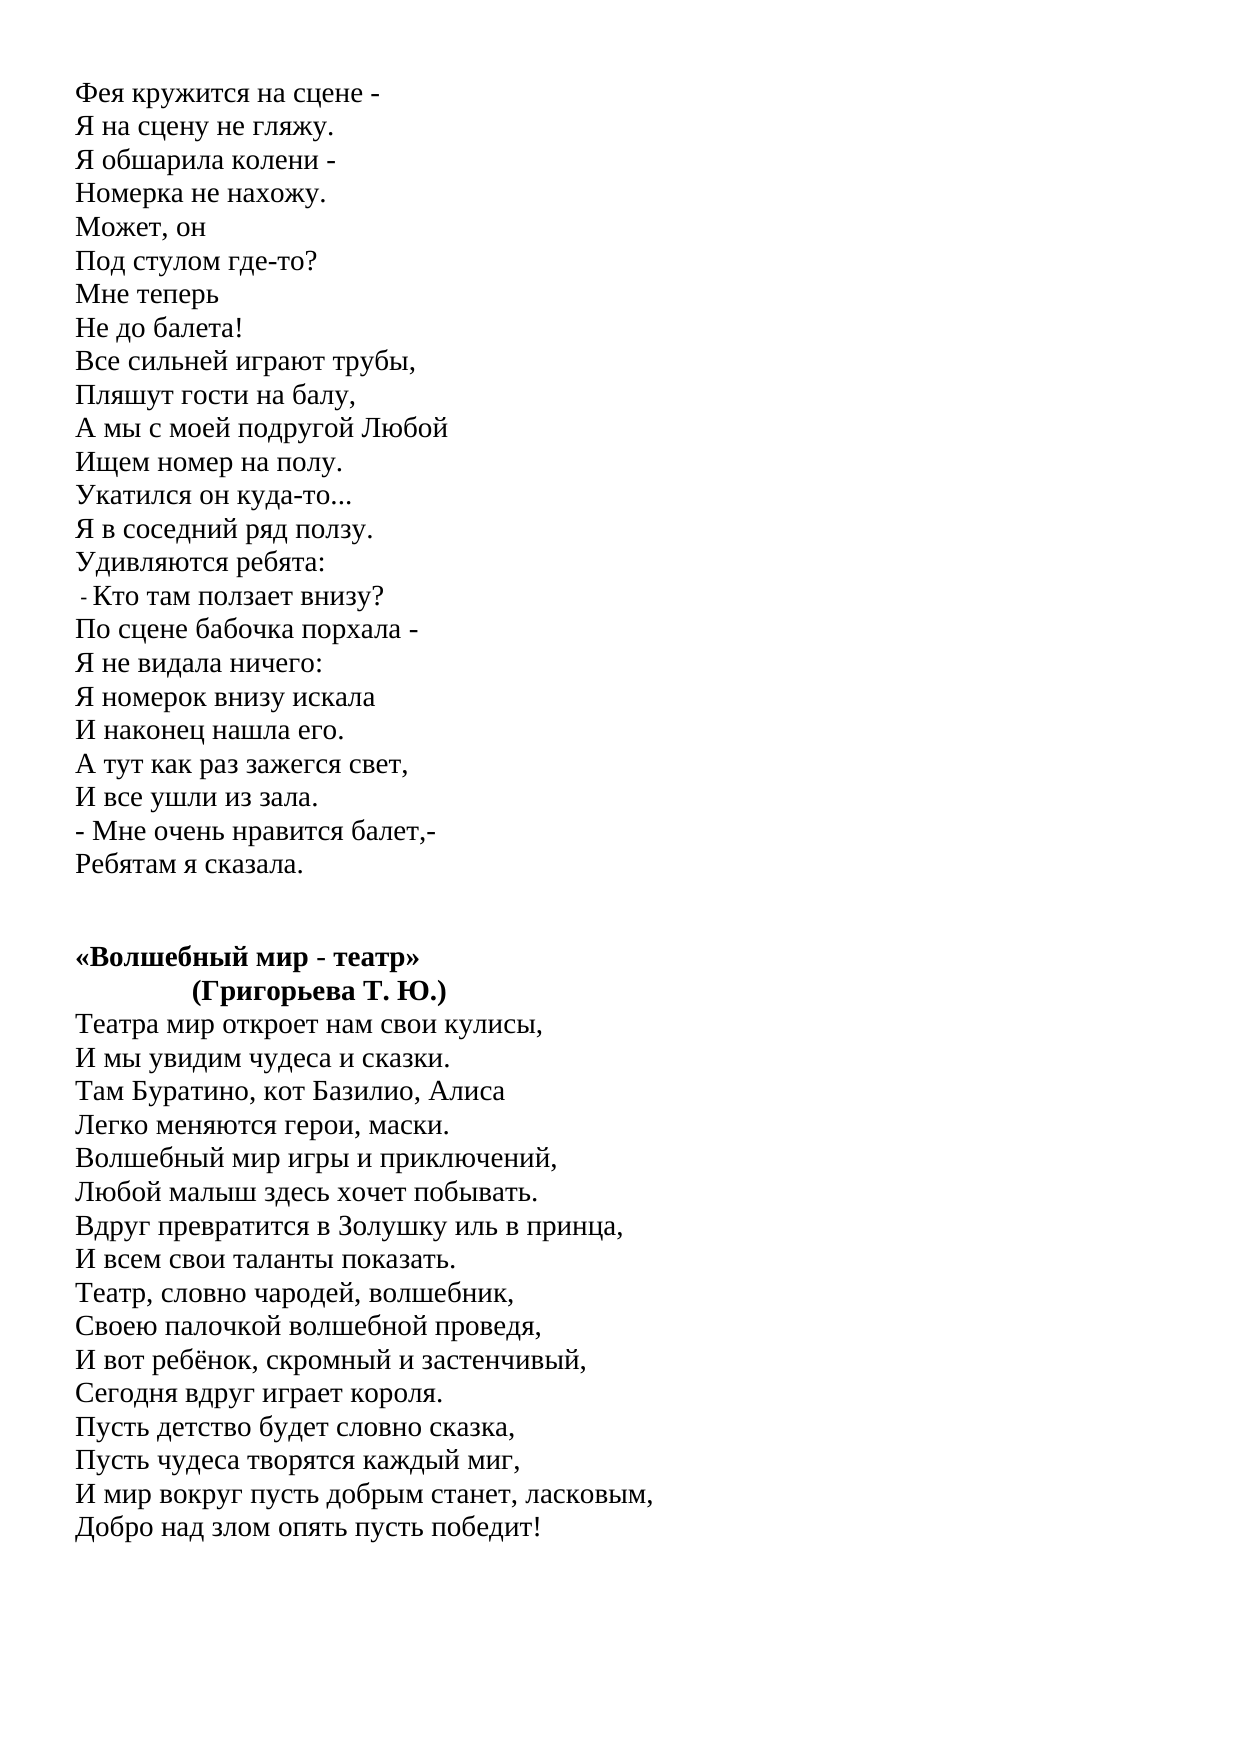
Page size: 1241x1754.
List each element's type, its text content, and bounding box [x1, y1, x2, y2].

text Любой малыш здесь хочет побывать. [75, 1174, 1165, 1208]
text Театра мир откроет нам свои кулисы, [75, 1006, 1165, 1040]
text Сегодня вдруг играет короля. [75, 1375, 1165, 1409]
text - Мне очень нравится балет,- [75, 813, 1165, 846]
text Пусть детство будет словно сказка, [75, 1409, 1165, 1442]
text И вот ребёнок, скромный и застенчивый, [75, 1342, 1165, 1375]
text Фея кружится на сцене - [75, 75, 1165, 108]
text Ребятам я сказала. [75, 846, 1165, 880]
text Пляшут гости на балу, [75, 377, 1165, 410]
text Удивляются ребята: [75, 544, 1165, 578]
text Волшебный мир игры и приключений, [75, 1141, 1165, 1174]
text Мне теперь [75, 276, 1165, 310]
text Я в соседний ряд ползу. [75, 511, 1165, 544]
text Может, он [75, 209, 1165, 243]
text - Кто там ползает внизу? [75, 578, 1165, 612]
text Не до балета! [75, 310, 1165, 343]
text Номерка не нахожу. [75, 176, 1165, 209]
text «Волшебный мир - театр» [75, 939, 1165, 973]
text По сцене бабочка порхала - [75, 612, 1165, 645]
text Легко меняются герои, маски. [75, 1107, 1165, 1141]
text А мы с моей подругой Любой [75, 410, 1165, 444]
text И наконец нашла его. [75, 712, 1165, 746]
text Я обшарила колени - [75, 142, 1165, 176]
text Своею палочкой волшебной проведя, [75, 1308, 1165, 1342]
text И мы увидим чудеса и сказки. [75, 1040, 1165, 1073]
text Добро над злом опять пусть победит! [75, 1509, 1165, 1543]
text Я номерок внизу искала [75, 679, 1165, 712]
text Укатился он куда-то... [75, 477, 1165, 511]
text А тут как раз зажегся свет, [75, 746, 1165, 779]
text (Григорьева Т. Ю.) [75, 973, 1165, 1006]
text И мир вокруг пусть добрым станет, ласковым, [75, 1476, 1165, 1509]
text Пусть чудеса творятся каждый миг, [75, 1442, 1165, 1476]
text Я на сцену не гляжу. [75, 108, 1165, 142]
text И всем свои таланты показать. [75, 1241, 1165, 1275]
text Театр, словно чародей, волшебник, [75, 1275, 1165, 1308]
text Вдруг превратится в Золушку иль в принца, [75, 1208, 1165, 1241]
text Под стулом где-то? [75, 243, 1165, 276]
text Все сильней играют трубы, [75, 343, 1165, 377]
text И все ушли из зала. [75, 779, 1165, 813]
text Ищем номер на полу. [75, 444, 1165, 477]
text Я не видала ничего: [75, 645, 1165, 679]
text Там Буратино, кот Базилио, Алиса [75, 1073, 1165, 1107]
